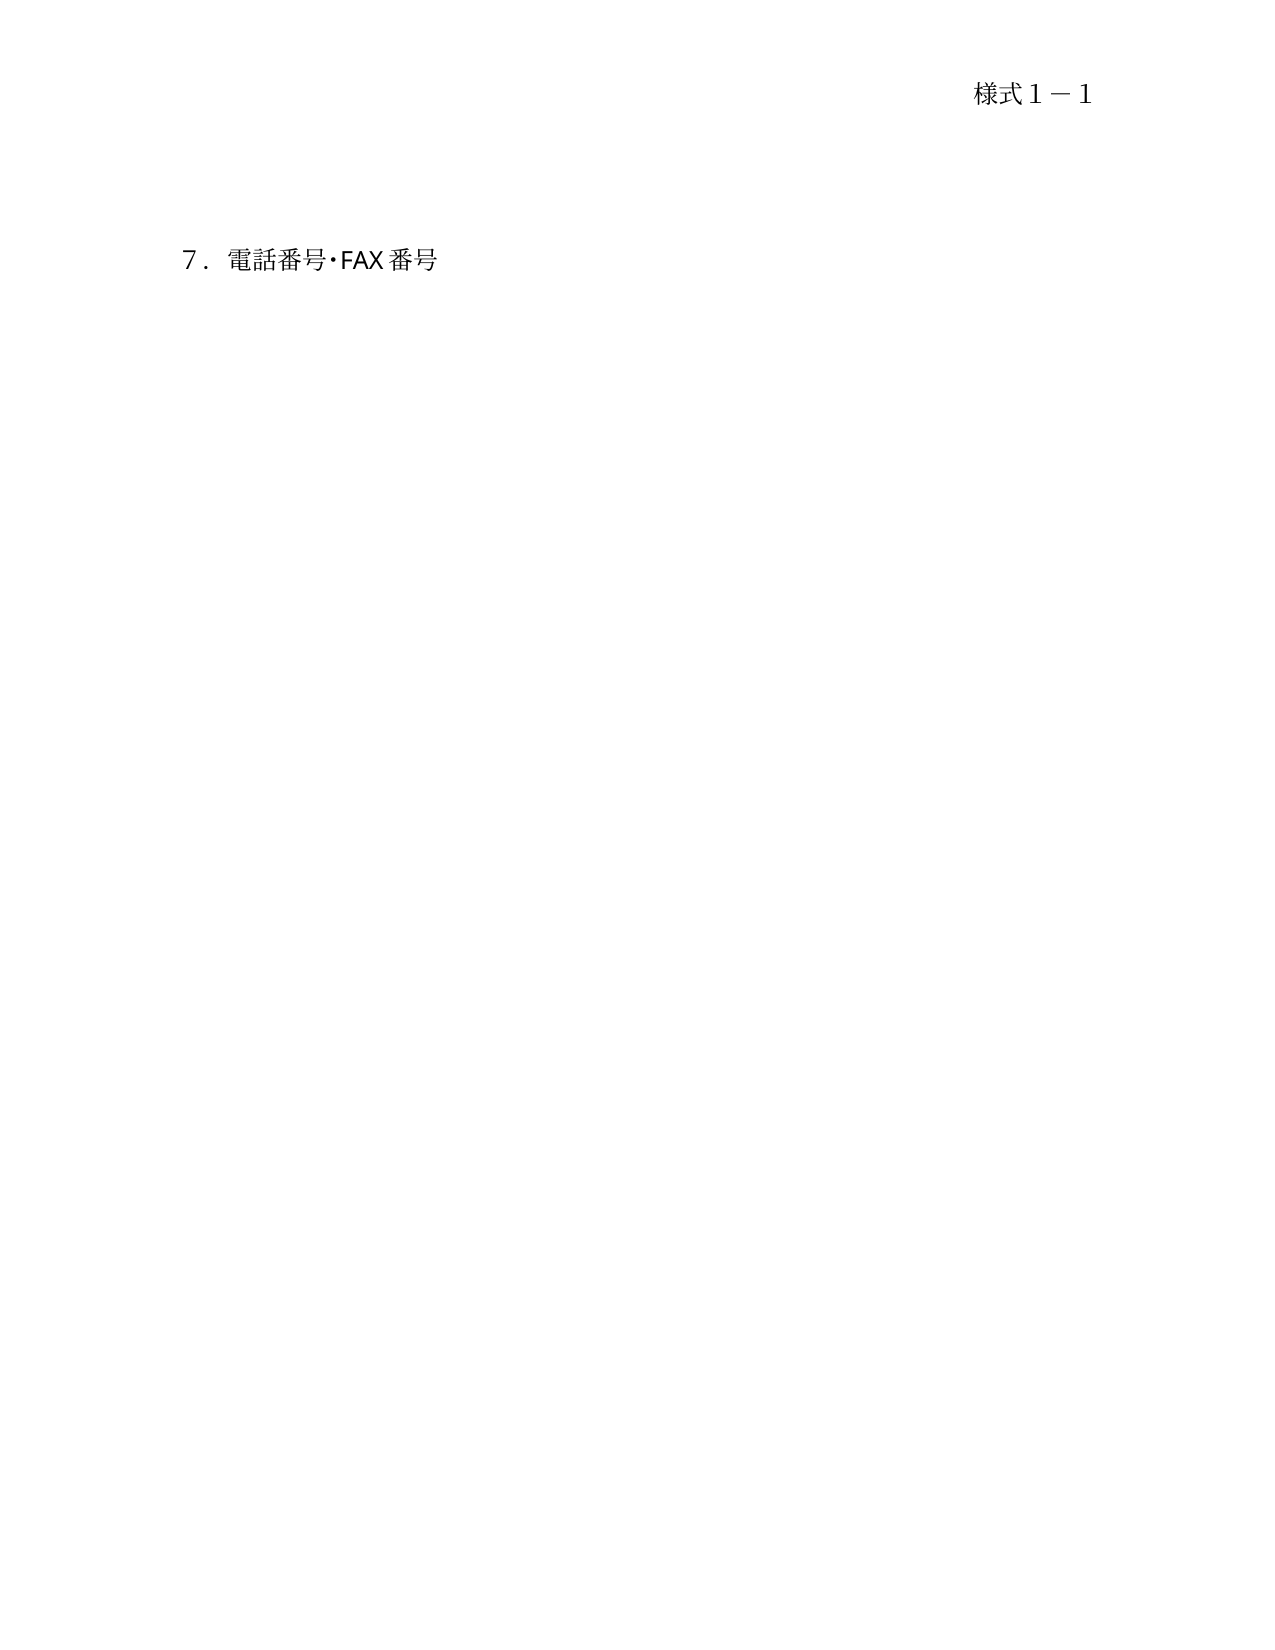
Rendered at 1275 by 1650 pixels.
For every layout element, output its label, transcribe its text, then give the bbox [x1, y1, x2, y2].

text ７．電話番号･FAX番号 [177, 241, 1098, 277]
